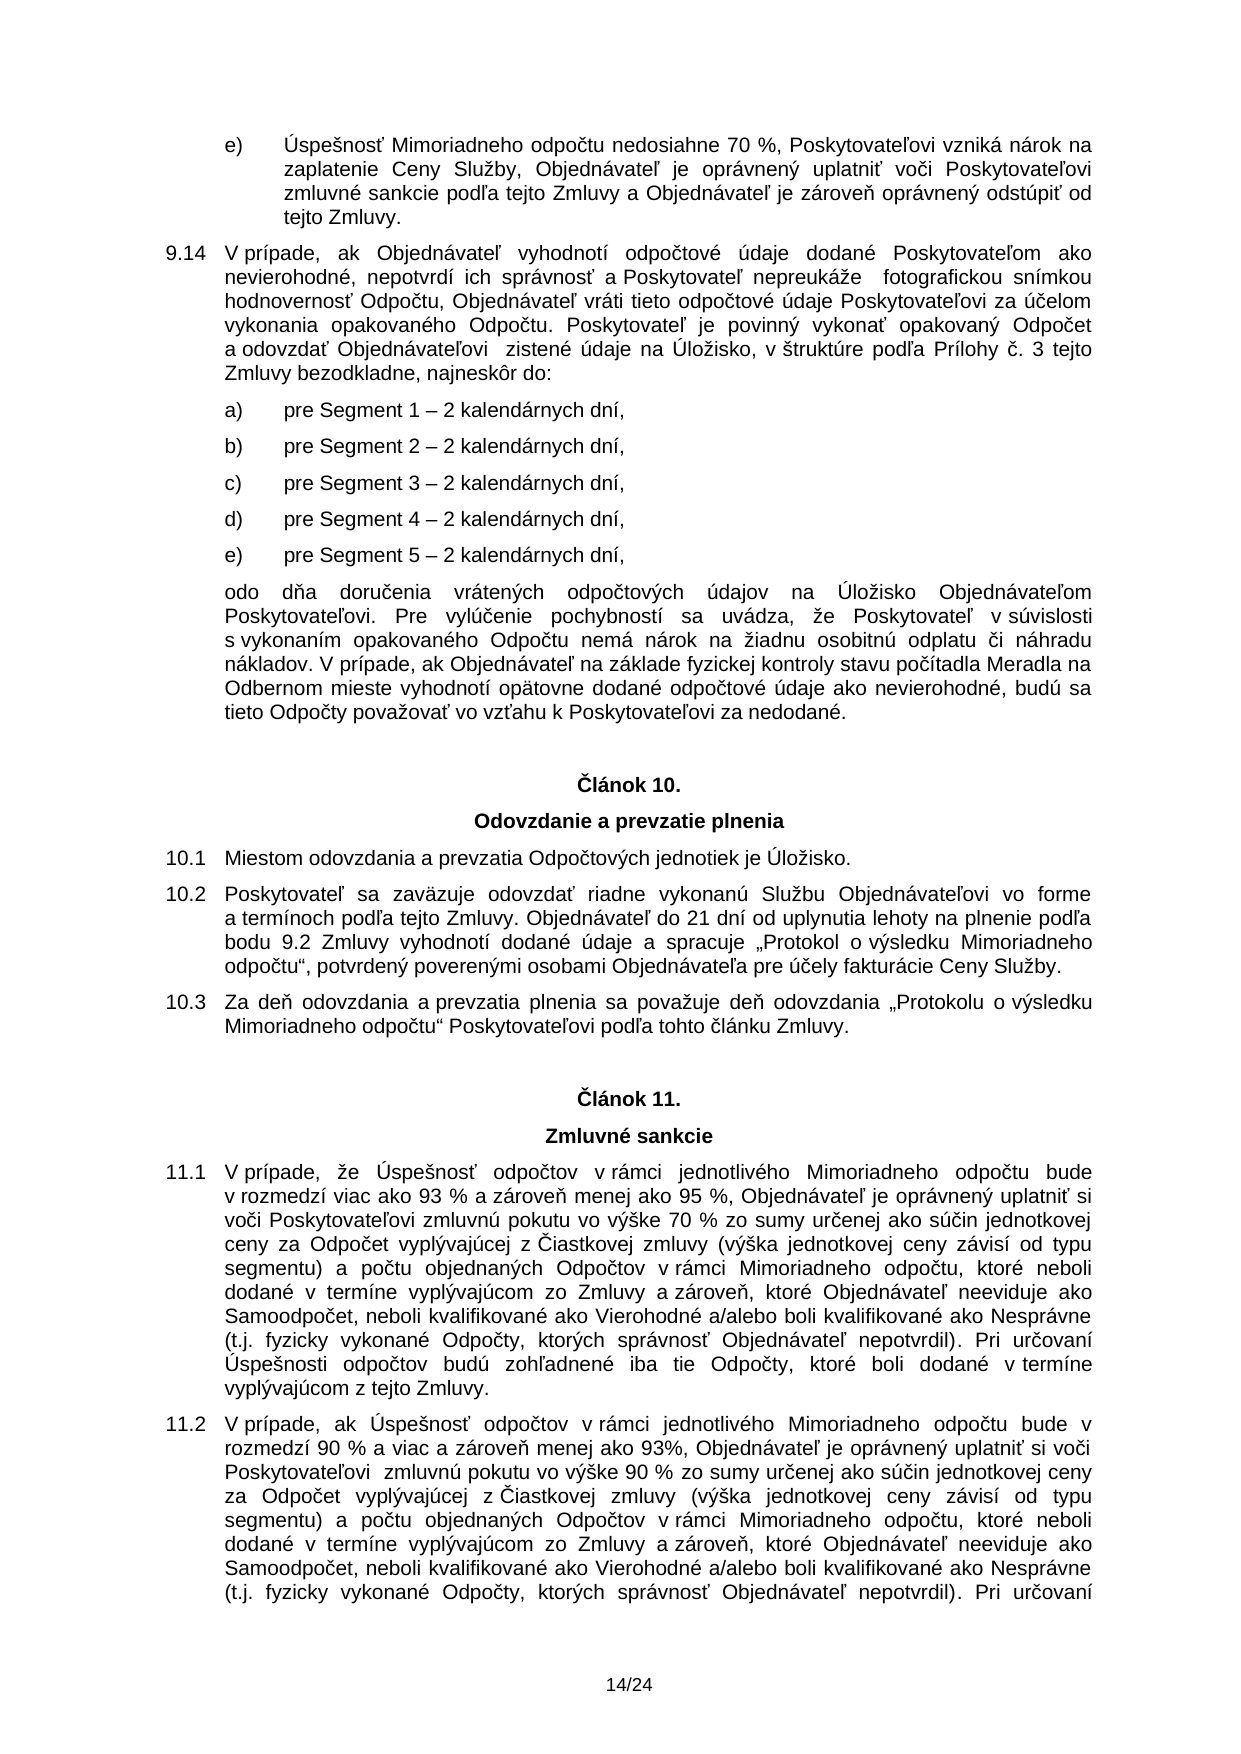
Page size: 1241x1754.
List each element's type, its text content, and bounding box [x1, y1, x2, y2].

list Miestom odovzdania a prevzatia Odpočtových jednotiek je Úložisko. [165, 845, 1093, 869]
list pre Segment 1 – 2 kalendárnych dní, [224, 397, 1093, 421]
list pre Segment 4 – 2 kalendárnych dní, [224, 507, 1093, 531]
list Poskytovateľ sa zaväzuje odovzdať riadne vykonanú Službu Objednávateľovi vo forme a termínoch podľa tejto Zmluvy. Objednávateľ do 21 dní od uplynutia lehoty na plnenie podľa bodu 9.2 Zmluvy vyhodnotí dodané údaje a spracuje „Protokol o výsledku Mimoriadneho odpočtu“, potvrdený poverenými osobami Objednávateľa pre účely fakturácie Ceny Služby. [165, 882, 1093, 978]
text Zmluvné sankcie [165, 1123, 1093, 1147]
list V prípade, že Úspešnosť odpočtov v rámci jednotlivého Mimoriadneho odpočtu bude v rozmedzí viac ako 93 % a zároveň menej ako 95 %, Objednávateľ je oprávnený uplatniť si voči Poskytovateľovi zmluvnú pokutu vo výške 70 % zo sumy určenej ako súčin jednotkovej ceny za Odpočet vyplývajúcej z Čiastkovej zmluvy (výška jednotkovej ceny závisí od typu segmentu) a počtu objednaných Odpočtov v rámci Mimoriadneho odpočtu, ktoré neboli dodané v termíne vyplývajúcom zo Zmluvy a zároveň, ktoré Objednávateľ neeviduje ako Samoodpočet, neboli kvalifikované ako Vierohodné a/alebo boli kvalifikované ako Nesprávne (t.j. fyzicky vykonané Odpočty, ktorých správnosť Objednávateľ nepotvrdil). Pri určovaní Úspešnosti odpočtov budú zohľadnené iba tie Odpočty, ktoré boli dodané v termíne vyplývajúcom z tejto Zmluvy. [165, 1160, 1093, 1399]
list V prípade, ak Objednávateľ vyhodnotí odpočtové údaje dodané Poskytovateľom ako nevierohodné, nepotvrdí ich správnosť a Poskytovateľ nepreukáže fotografickou snímkou hodnovernosť Odpočtu, Objednávateľ vráti tieto odpočtové údaje Poskytovateľovi za účelom vykonania opakovaného Odpočtu. Poskytovateľ je povinný vykonať opakovaný Odpočet a odovzdať Objednávateľovi zistené údaje na Úložisko, v štruktúre podľa Prílohy č. 3 tejto Zmluvy bezodkladne, najneskôr do: [165, 241, 1093, 385]
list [165, 1412, 1093, 1604]
list pre Segment 3 – 2 kalendárnych dní, [224, 470, 1093, 494]
text Odovzdanie a prevzatie plnenia [165, 809, 1093, 833]
list pre Segment 5 – 2 kalendárnych dní, [224, 543, 1093, 567]
text odo dňa doručenia vrátených odpočtových údajov na Úložisko Objednávateľom Poskytovateľovi. Pre vylúčenie pochybností sa uvádza, že Poskytovateľ v súvislosti s vykonaním opakovaného Odpočtu nemá nárok na žiadnu osobitnú odplatu či náhradu nákladov. V prípade, ak Objednávateľ na základe fyzickej kontroly stavu počítadla Meradla na Odbernom mieste vyhodnotí opätovne dodané odpočtové údaje ako nevierohodné, budú sa tieto Odpočty považovať vo vzťahu k Poskytovateľovi za nedodané. [224, 580, 1093, 723]
list Za deň odovzdania a prevzatia plnenia sa považuje deň odovzdania „Protokolu o výsledku Mimoriadneho odpočtu“ Poskytovateľovi podľa tohto článku Zmluvy. [165, 990, 1093, 1038]
list pre Segment 2 – 2 kalendárnych dní, [224, 434, 1093, 458]
list Úspešnosť Mimoriadneho odpočtu nedosiahne 70 %, Poskytovateľovi vzniká nárok na zaplatenie Ceny Služby, Objednávateľ je oprávnený uplatniť voči Poskytovateľovi zmluvné sankcie podľa tejto Zmluvy a Objednávateľ je zároveň oprávnený odstúpiť od tejto Zmluvy. [224, 133, 1093, 229]
